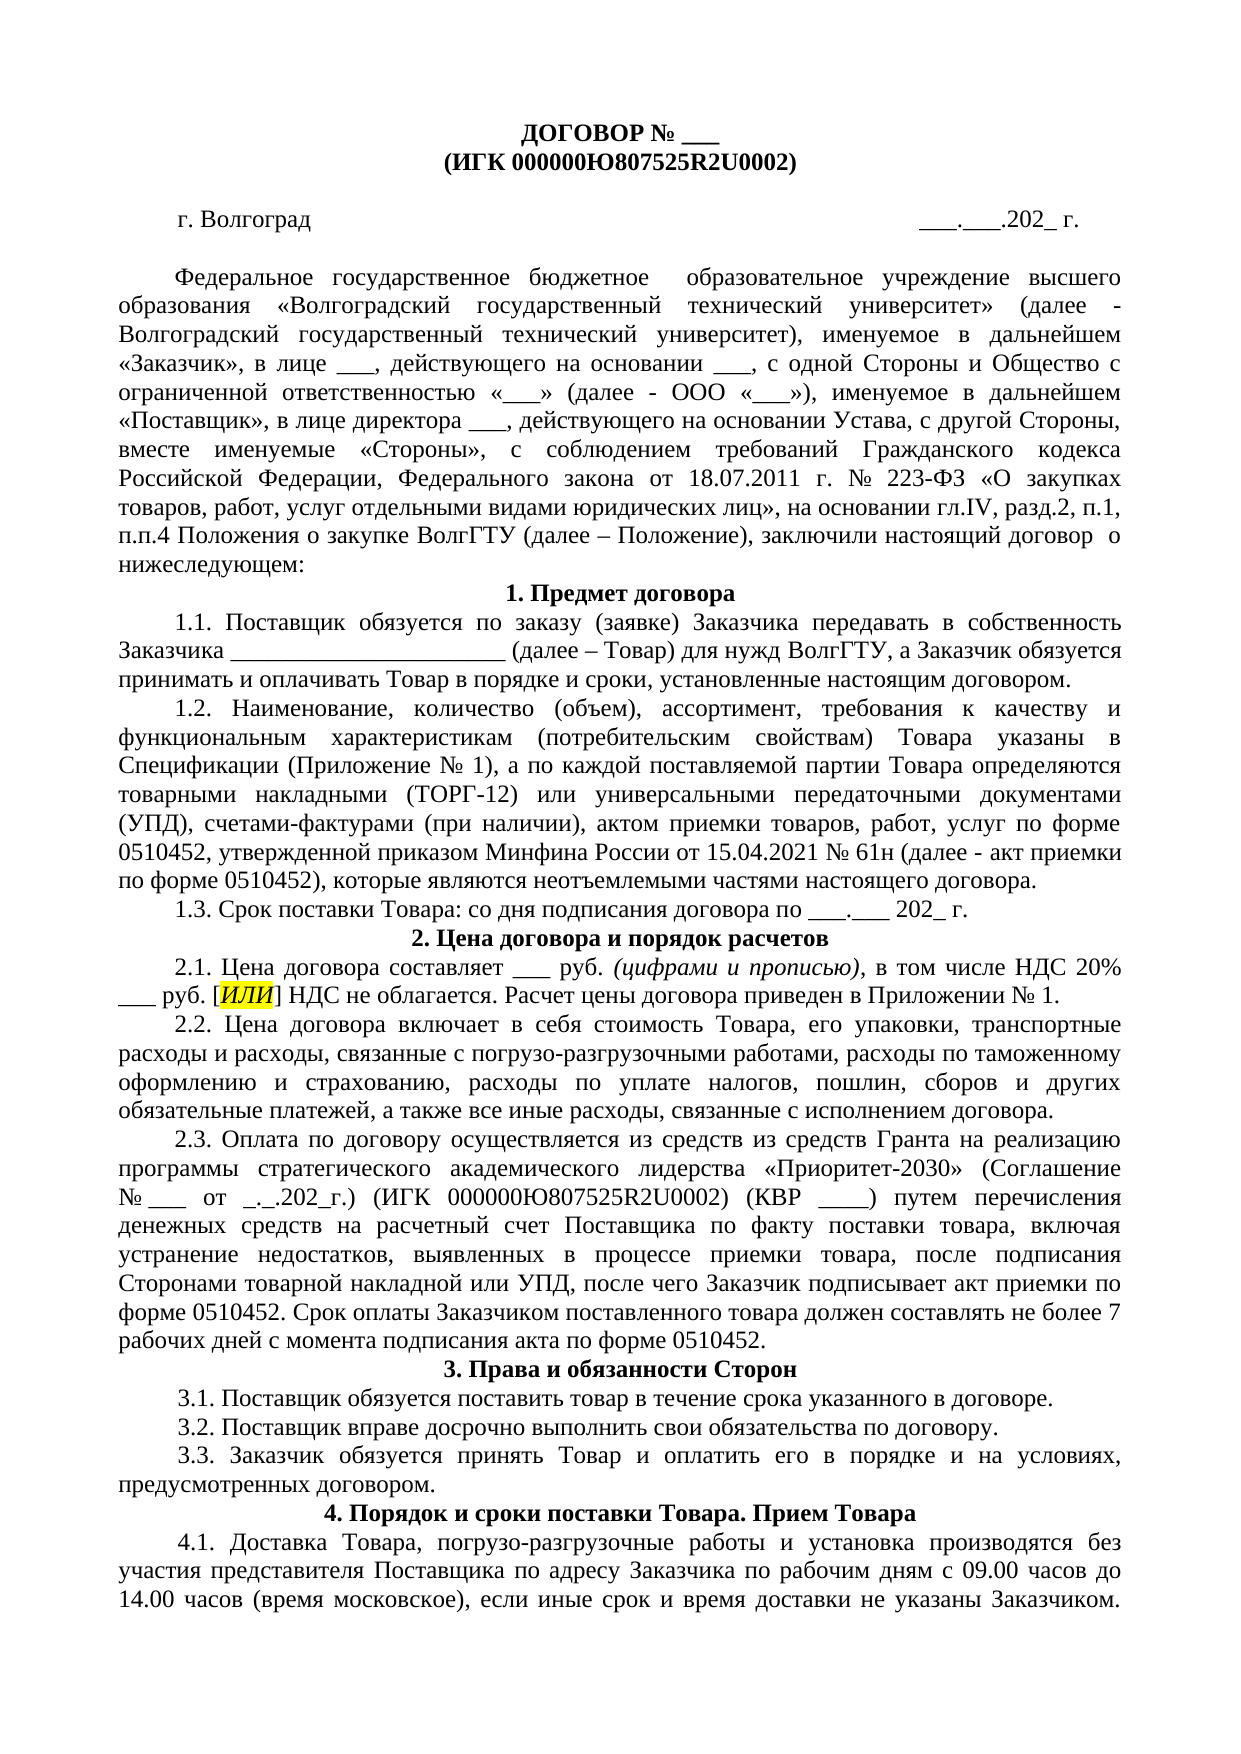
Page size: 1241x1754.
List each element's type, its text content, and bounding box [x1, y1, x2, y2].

text 2.3. Оплата по договору осуществляется из средств из средств Гранта на реализацию программы стратегического академического лидерства «Приоритет-2030» (Соглашение № ___ от _._.202_г.) (ИГК 000000Ю807525R2U0002) (КВР ____) путем перечисления денежных средств на расчетный счет Поставщика по факту поставки товара, включая устранение недостатков, выявленных в процессе приемки товара, после подписания Сторонами товарной накладной или УПД, после чего Заказчик подписывает акт приемки по форме 0510452. Срок оплаты Заказчиком поставленного товара должен составлять не более 7 рабочих дней с момента подписания акта по форме 0510452. [118, 1124, 1122, 1354]
text (ИГК 000000Ю807525R2U0002) [118, 147, 1122, 176]
text 2.1. Цена договора составляет ___ руб. (цифрами и прописью), в том числе НДС 20% ___ руб. [ИЛИ] НДС не облагается. Расчет цены договора приведен в Приложении № 1. [118, 952, 1122, 1009]
text ДОГОВОР № ___ [118, 118, 1122, 147]
text г. Волгоград ___.___.202_ г. [177, 204, 1122, 233]
text 3.3. Заказчик обязуется принять Товар и оплатить его в порядке и на условиях, предусмотренных договором. [118, 1441, 1122, 1498]
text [118, 1527, 1122, 1613]
text Федеральное государственное бюджетное образовательное учреждение высшего образования «Волгоградский государственный технический университет» (далее - Волгоградский государственный технический университет), именуемое в дальнейшем «Заказчик», в лице ___, действующего на основании ___, с одной Стороны и Общество с ограниченной ответственностью «___» (далее - ООО «___»), именуемое в дальнейшем «Поставщик», в лице директора ___, действующего на основании Устава, с другой Стороны, вместе именуемые «Стороны», с соблюдением требований Гражданского кодекса Российской Федерации, Федерального закона от 18.07.2011 г. № 223-ФЗ «О закупках товаров, работ, услуг отдельными видами юридических лиц», на основании гл.IV, разд.2, п.1, п.п.4 Положения о закупке ВолгГТУ (далее – Положение), заключили настоящий договор о нижеследующем: [118, 262, 1122, 578]
text 3.2. Поставщик вправе досрочно выполнить свои обязательства по договору. [118, 1412, 1122, 1441]
text 2. Цена договора и порядок расчетов [118, 923, 1122, 952]
text 4. Порядок и сроки поставки Товара. Прием Товара [118, 1498, 1122, 1527]
text 2.2. Цена договора включает в себя стоимость Товара, его упаковки, транспортные расходы и расходы, связанные с погрузо-разгрузочными работами, расходы по таможенному оформлению и страхованию, расходы по уплате налогов, пошлин, сборов и других обязательные платежей, а также все иные расходы, связанные с исполнением договора. [118, 1009, 1122, 1124]
text 1.2. Наименование, количество (объем), ассортимент, требования к качеству и функциональным характеристикам (потребительским свойствам) Товара указаны в Спецификации (Приложение № 1), а по каждой поставляемой партии Товара определяются товарными накладными (ТОРГ-12) или универсальными передаточными документами (УПД), счетами-фактурами (при наличии), актом приемки товаров, работ, услуг по форме 0510452, утвержденной приказом Минфина России от 15.04.2021 № 61н (далее - акт приемки по форме 0510452), которые являются неотъемлемыми частями настоящего договора. [118, 693, 1122, 894]
text 3.1. Поставщик обязуется поставить товар в течение срока указанного в договоре. [118, 1383, 1122, 1412]
text 1. Предмет договора [118, 578, 1122, 607]
text 1.3. Срок поставки Товара: со дня подписания договора по ___.___ 202_ г. [118, 894, 1122, 923]
text 1.1. Поставщик обязуется по заказу (заявке) Заказчика передавать в собственность Заказчика ______________________ (далее – Товар) для нужд ВолгГТУ, а Заказчик обязуется принимать и оплачивать Товар в порядке и сроки, установленные настоящим договором. [118, 607, 1122, 693]
text 3. Права и обязанности Сторон [118, 1354, 1122, 1383]
